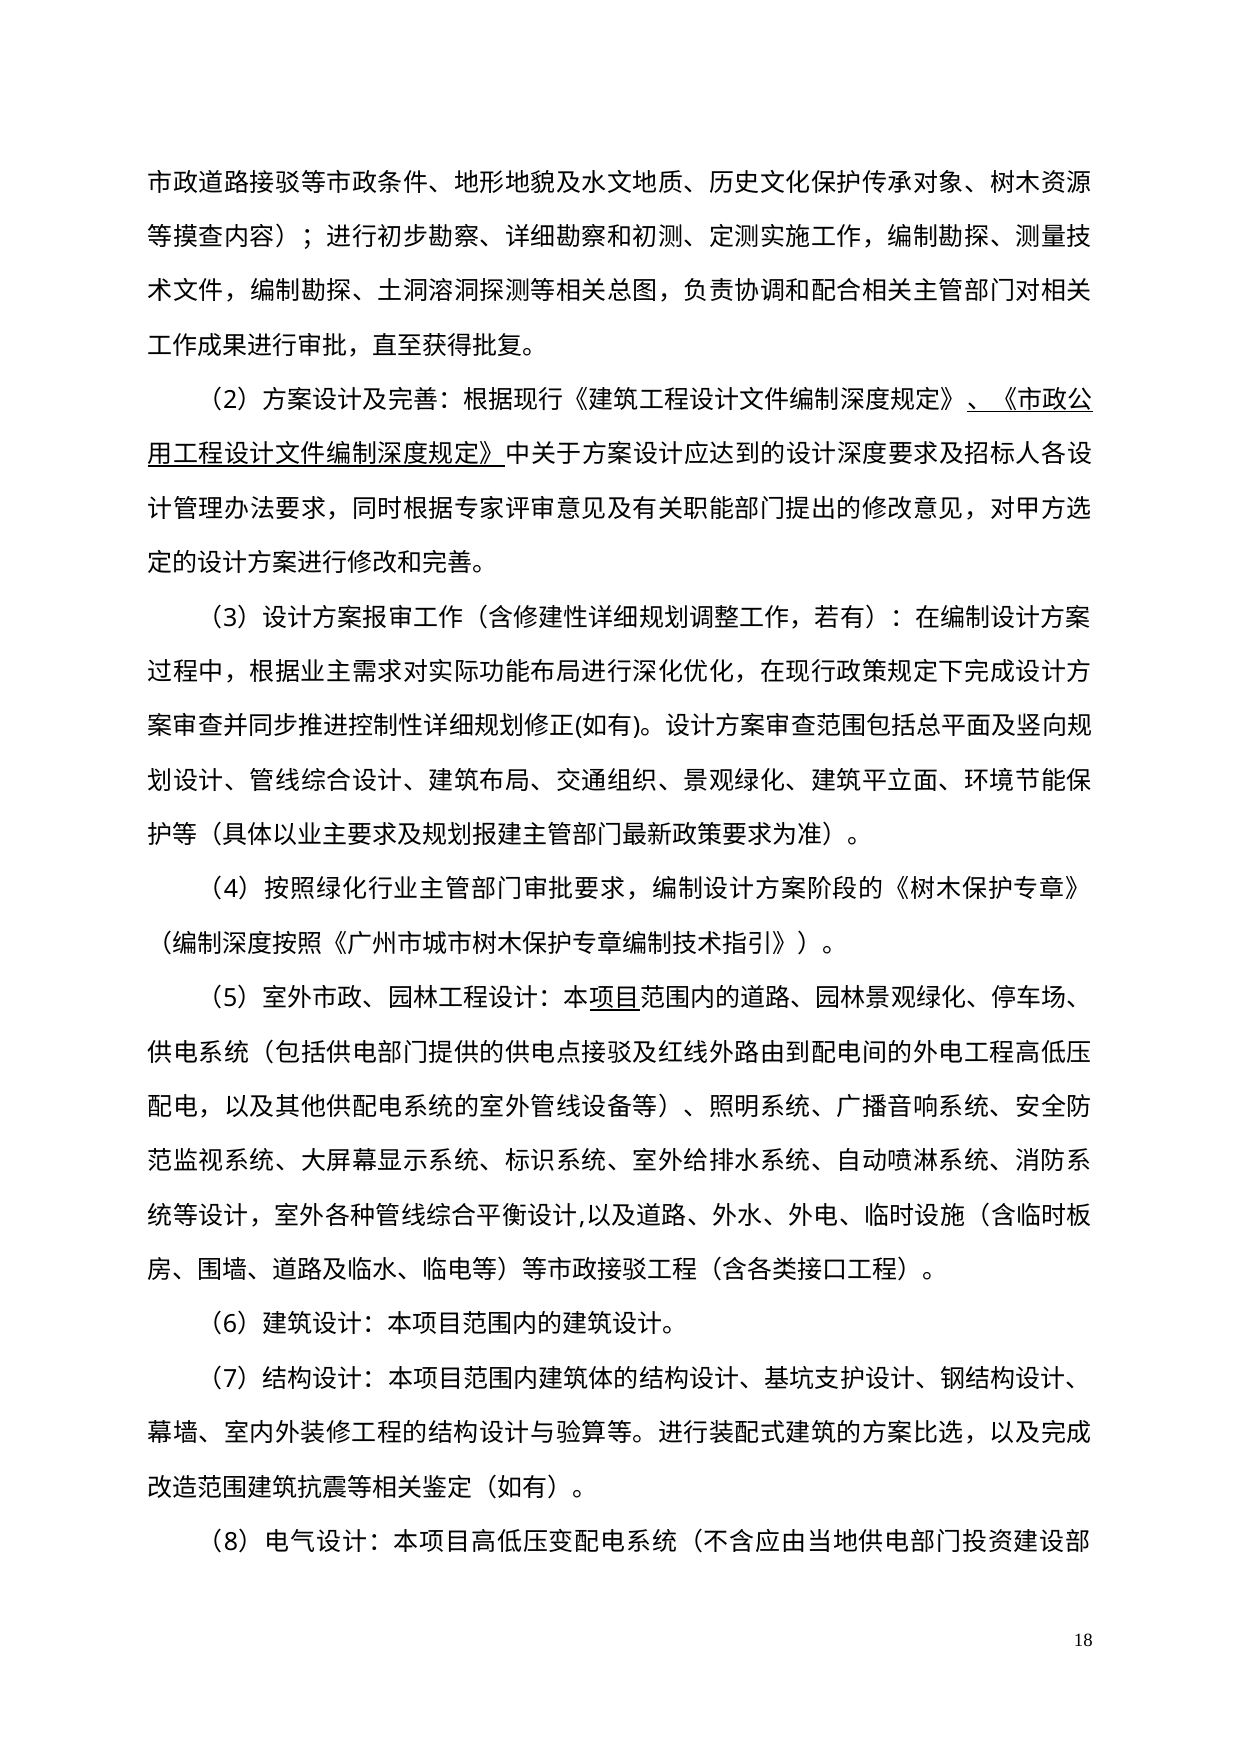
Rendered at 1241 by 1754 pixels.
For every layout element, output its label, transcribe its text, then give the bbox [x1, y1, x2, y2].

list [148, 162, 1092, 361]
text （2）方案设计及完善：根据现行《建筑工程设计文件编制深度规定》、《市政公用工程设计文件编制深度规定》中关于方案设计应达到的设计深度要求及招标人各设计管理办法要求，同时根据专家评审意见及有关职能部门提出的修改意见，对甲方选定的设计方案进行修改和完善。 [148, 379, 1092, 579]
text （7）结构设计：本项目范围内建筑体的结构设计、基坑支护设计、钢结构设计、幕墙、室内外装修工程的结构设计与验算等。进行装配式建筑的方案比选，以及完成改造范围建筑抗震等相关鉴定（如有）。 [148, 1358, 1092, 1503]
text （4）按照绿化行业主管部门审批要求，编制设计方案阶段的《树木保护专章》（编制深度按照《广州市城市树木保护专章编制技术指引》）。 [148, 869, 1092, 959]
text （6）建筑设计：本项目范围内的建筑设计。 [148, 1304, 1092, 1340]
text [148, 1521, 1092, 1558]
text （3）设计方案报审工作（含修建性详细规划调整工作，若有）：在编制设计方案过程中，根据业主需求对实际功能布局进行深化优化，在现行政策规定下完成设计方案审查并同步推进控制性详细规划修正(如有)。设计方案审查范围包括总平面及竖向规划设计、管线综合设计、建筑布局、交通组织、景观绿化、建筑平立面、环境节能保护等（具体以业主要求及规划报建主管部门最新政策要求为准）。 [148, 597, 1092, 851]
text （5）室外市政、园林工程设计：本项目范围内的道路、园林景观绿化、停车场、供电系统（包括供电部门提供的供电点接驳及红线外路由到配电间的外电工程高低压配电，以及其他供配电系统的室外管线设备等）、照明系统、广播音响系统、安全防范监视系统、大屏幕显示系统、标识系统、室外给排水系统、自动喷淋系统、消防系统等设计，室外各种管线综合平衡设计,以及道路、外水、外电、临时设施（含临时板房、围墙、道路及临水、临电等）等市政接驳工程（含各类接口工程）。 [148, 978, 1092, 1286]
